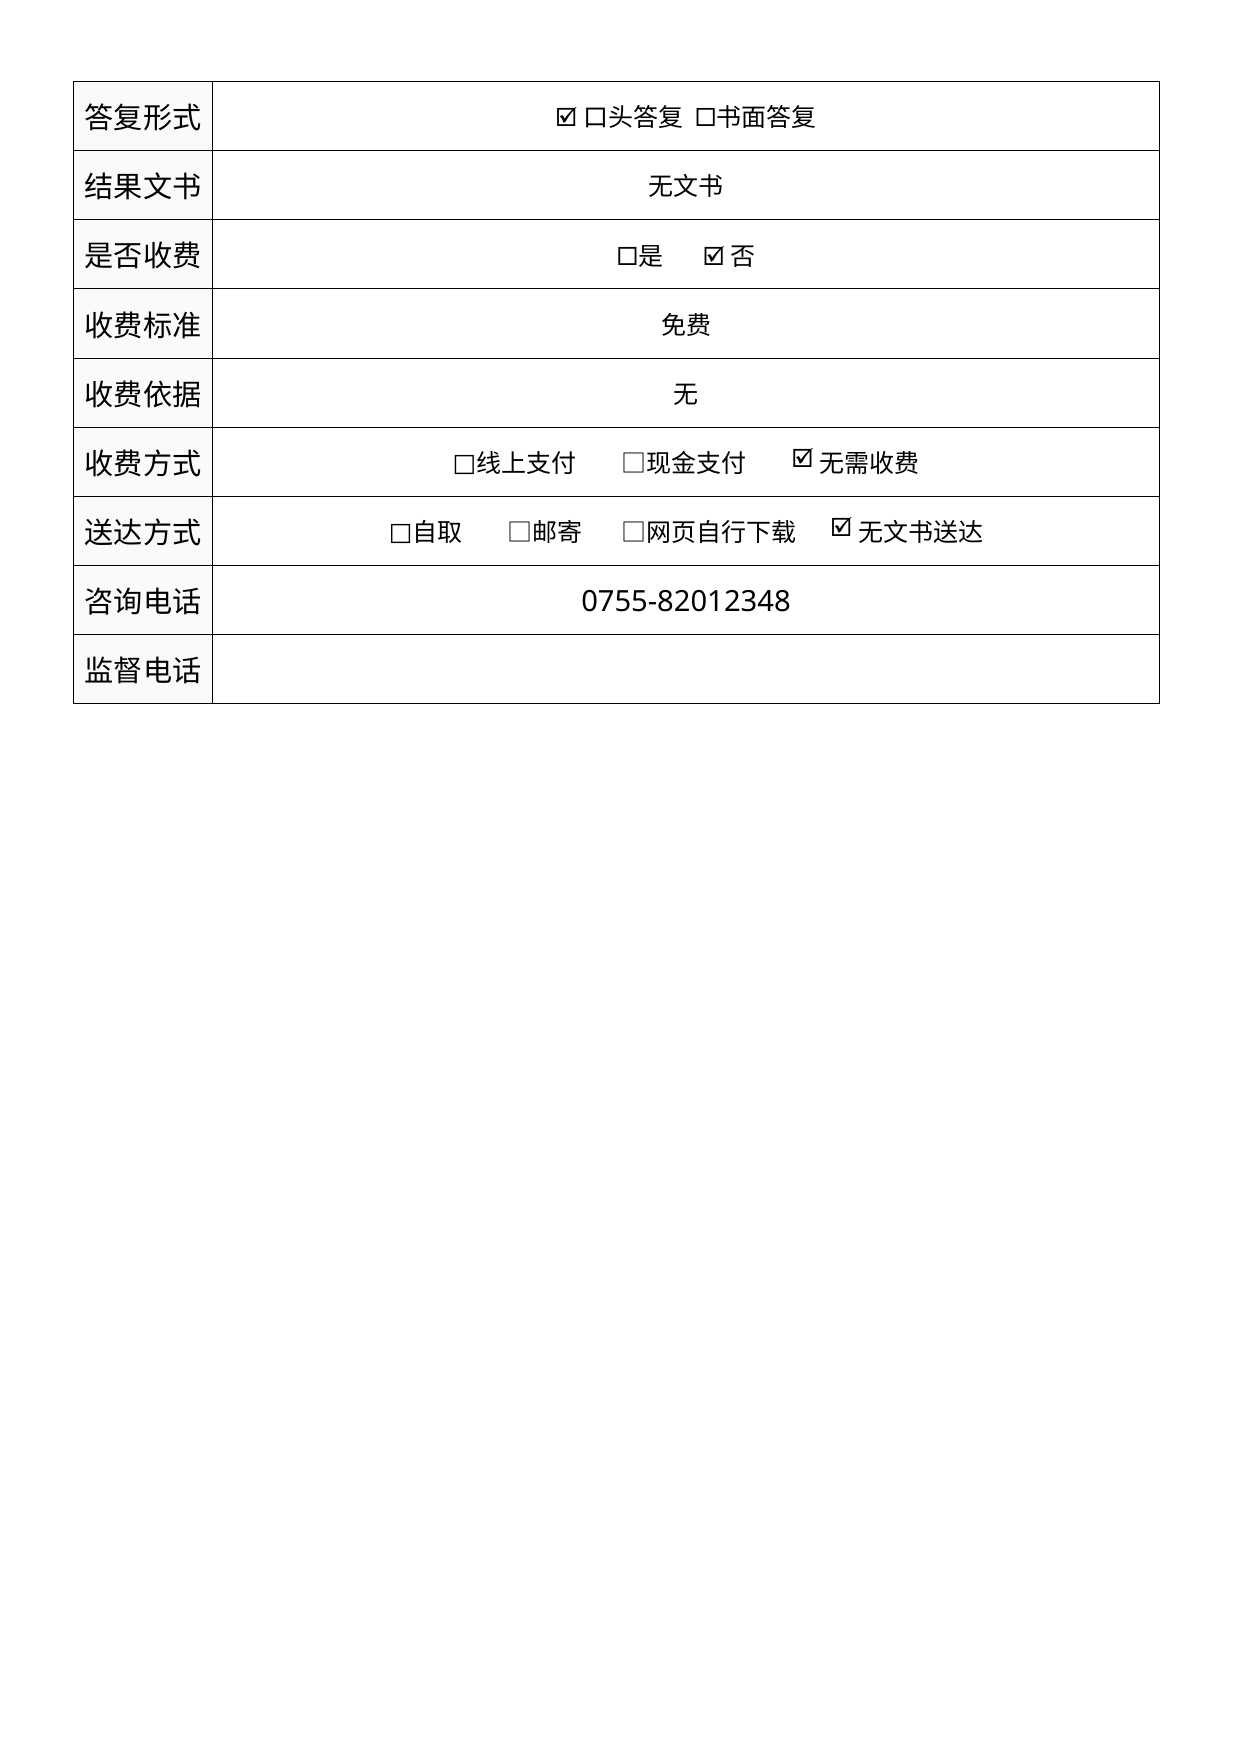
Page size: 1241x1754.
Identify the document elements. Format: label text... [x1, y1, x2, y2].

table_cell 答复形式 [74, 82, 212, 150]
table_cell 是 否 [213, 220, 1159, 288]
table_cell 送达方式 [74, 497, 212, 565]
table_cell 0755-82012348 [213, 566, 1159, 634]
table_cell 免费 [213, 289, 1159, 357]
table_cell 口头答复 书面答复 [213, 82, 1159, 150]
table_cell 无 [213, 359, 1159, 427]
table_cell 收费方式 [74, 428, 212, 496]
table_cell [213, 635, 1159, 703]
table_cell □线上支付 □现金支付 无需收费 [213, 428, 1159, 496]
table_cell 咨询电话 [74, 566, 212, 634]
table_cell 收费依据 [74, 359, 212, 427]
table_cell 结果文书 [74, 151, 212, 219]
table_cell 是否收费 [74, 220, 212, 288]
table_cell 监督电话 [74, 635, 212, 703]
table_cell 无文书 [213, 151, 1159, 219]
table_cell □自取 □邮寄 □网页自行下载 无文书送达 [213, 497, 1159, 565]
table_cell 收费标准 [74, 289, 212, 357]
